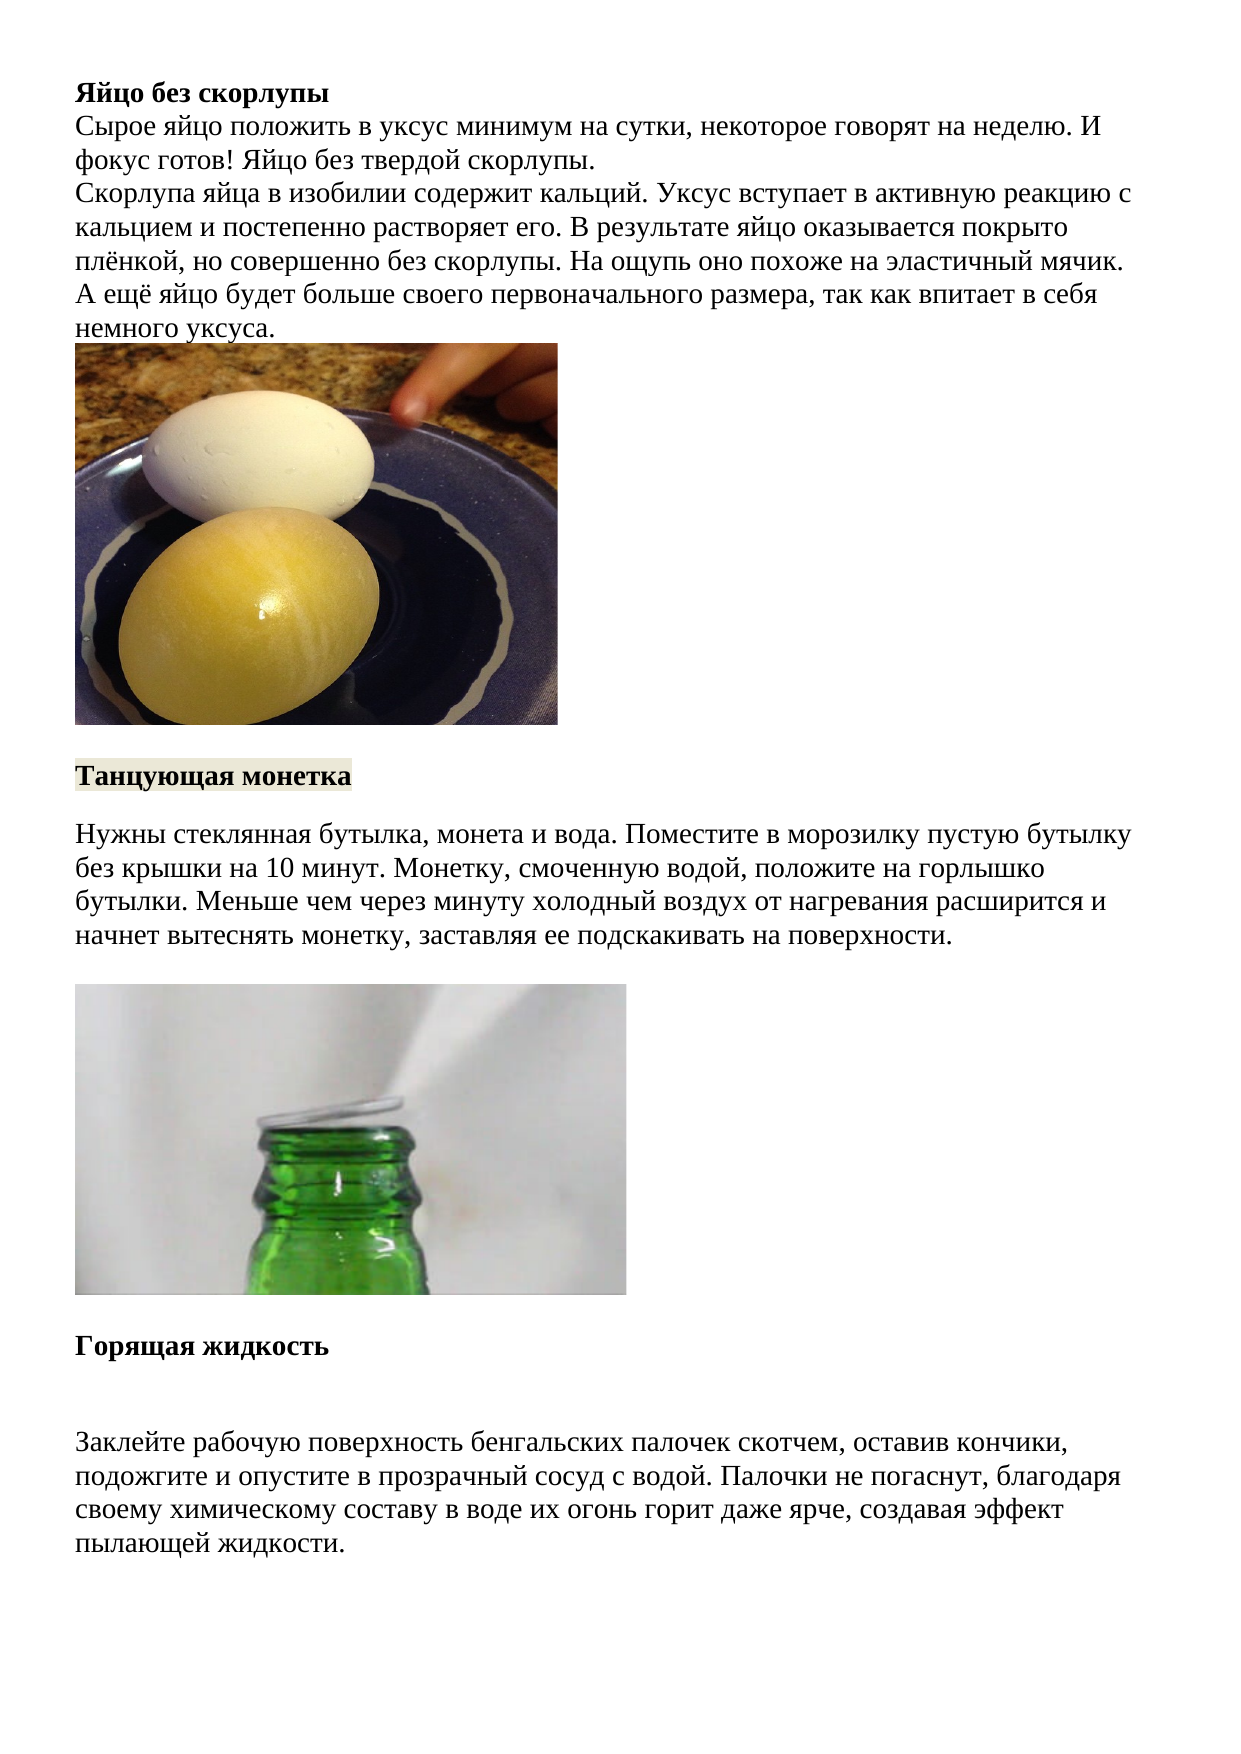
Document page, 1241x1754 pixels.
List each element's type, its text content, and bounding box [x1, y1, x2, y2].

subtitle Яйцо без скорлупы [75, 75, 1165, 108]
text Танцующая монетка Нужны стеклянная бутылка, монета и вода. Поместите в морозилку пустую бутылку без крышки на 10 минут. Монетку, смоченную водой, положите на горлышко бутылки. Меньше чем через минуту холодный воздух от нагревания расширится и начнет вытеснять монетку, заставляя ее подскакивать на поверхности. [75, 758, 1165, 951]
text Заклейте рабочую поверхность бенгальских палочек скотчем, оставив кончики, подожгите и опустите в прозрачный сосуд с водой. Палочки не погаснут, благодаря своему химическому составу в воде их огонь горит даже ярче, создавая эффект пылающей жидкости. [75, 1424, 1165, 1558]
picture [75, 984, 627, 1295]
text Сырое яйцо положить в уксус минимум на сутки, некоторое говорят на неделю. И фокус готов! Яйцо без твердой скорлупы. Скорлупа яйца в изобилии содержит кальций. Уксус вступает в активную реакцию с кальцием и постепенно растворяет его. В результате яйцо оказывается покрыто плёнкой, но совершенно без скорлупы. На ощупь оно похоже на эластичный мячик. А ещё яйцо будет больше своего первоначального размера, так как впитает в себя немного уксуса. [75, 108, 1165, 343]
text Горящая жидкость [75, 1328, 1165, 1362]
picture [75, 343, 558, 725]
